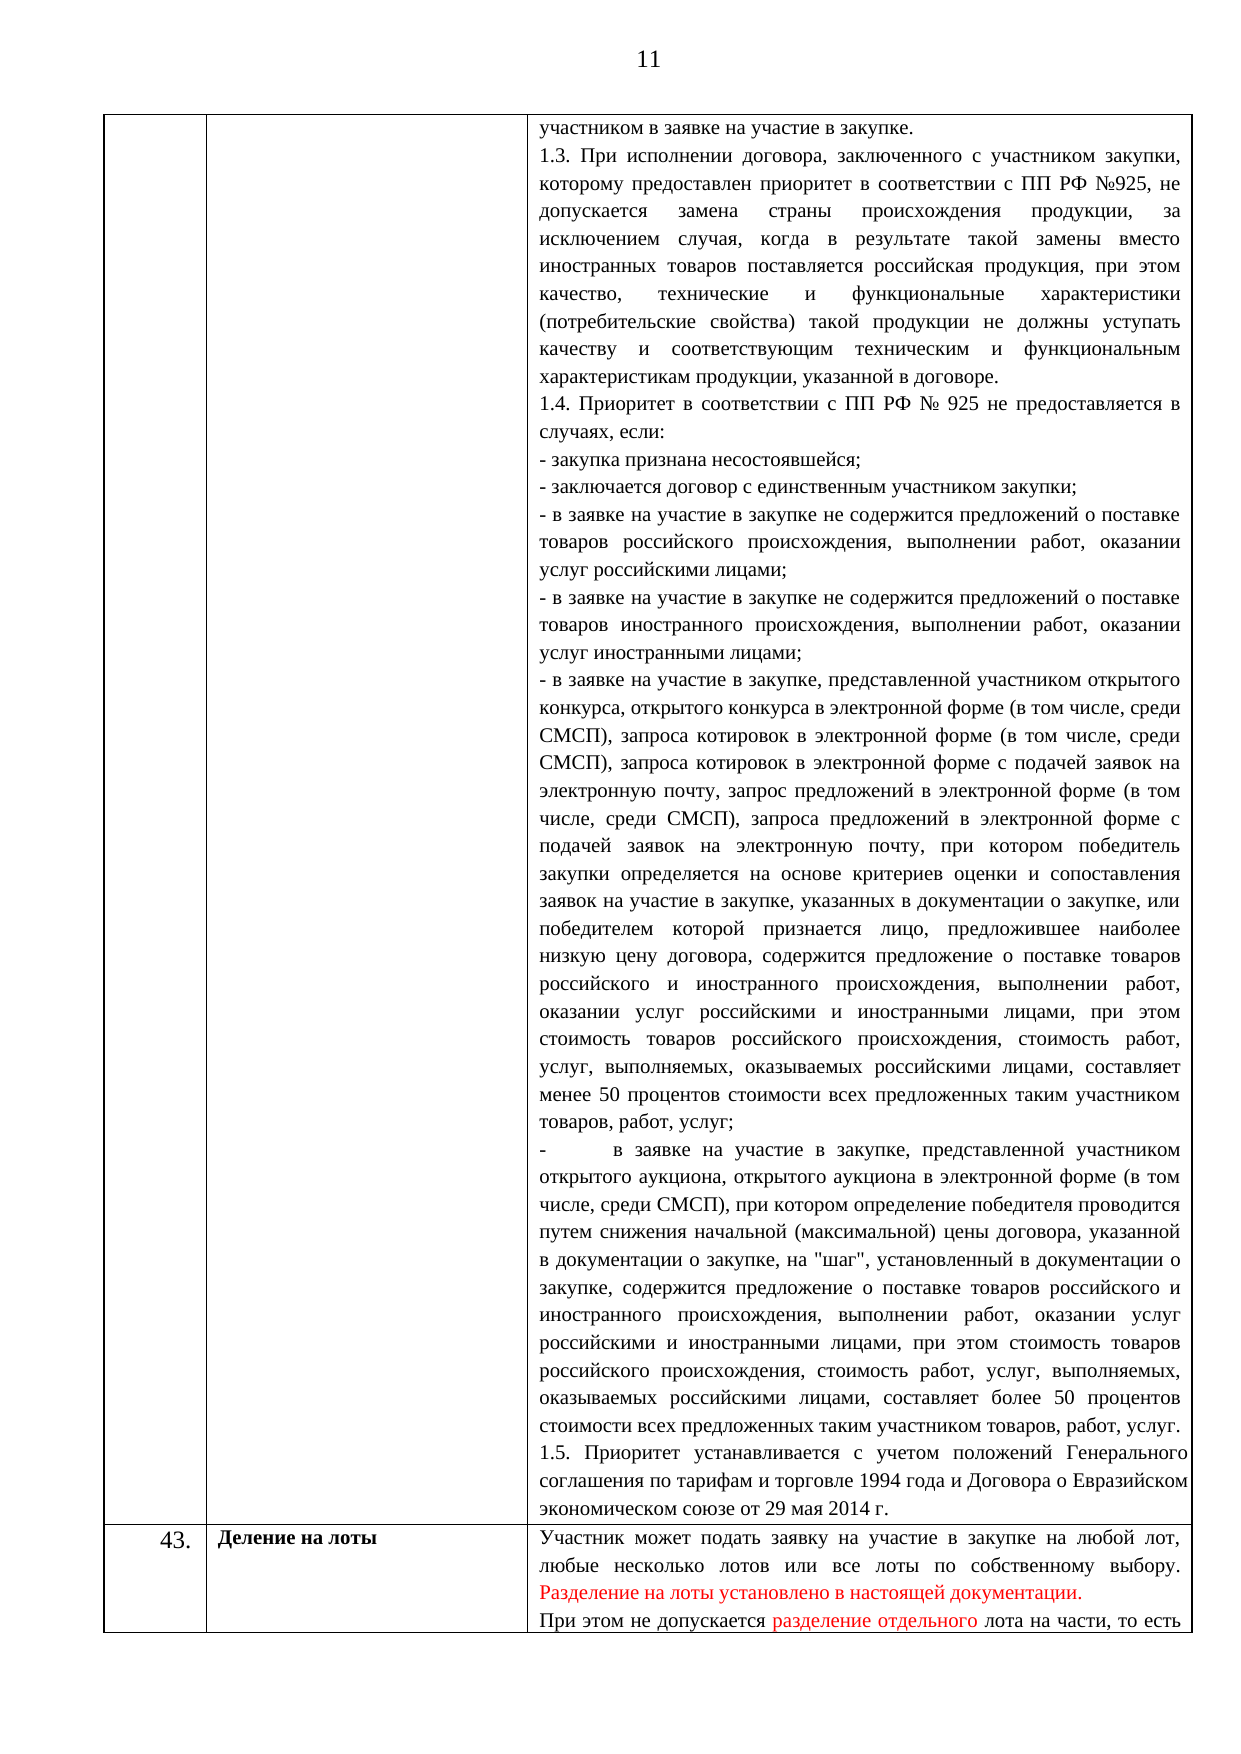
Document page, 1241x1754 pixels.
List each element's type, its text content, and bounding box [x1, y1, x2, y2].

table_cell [528, 1525, 1191, 1632]
table_cell [105, 1525, 206, 1632]
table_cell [528, 115, 1191, 1524]
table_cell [207, 115, 527, 1524]
table_cell Деление на лоты [207, 1525, 527, 1632]
table_cell [105, 115, 206, 1524]
